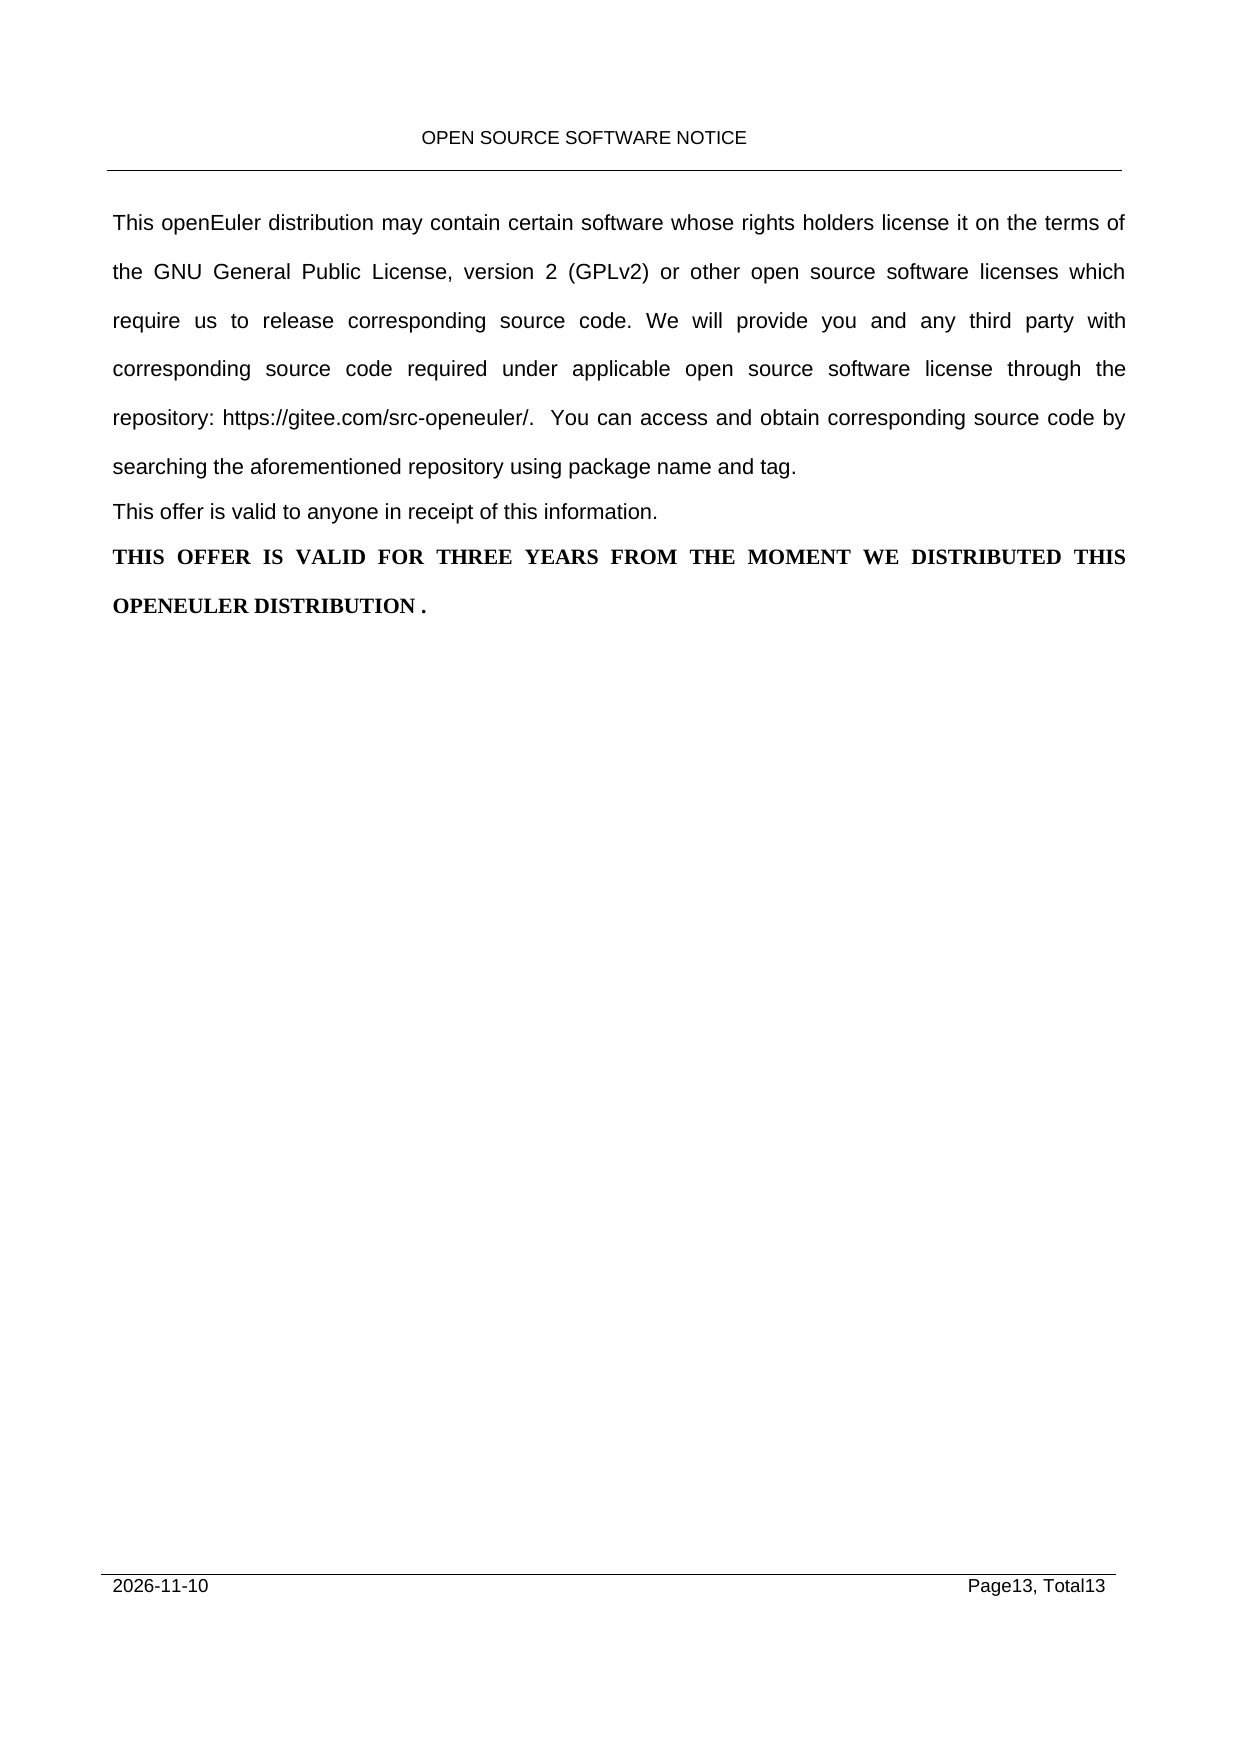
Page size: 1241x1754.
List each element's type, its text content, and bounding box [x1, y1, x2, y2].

text This offer is valid to anyone in receipt of this information. [112, 495, 1128, 528]
text THIS OFFER IS VALID FOR THREE YEARS FROM THE MOMENT WE DISTRIBUTED THIS OPENEULER DISTRIBUTION . [112, 540, 1128, 622]
text This openEuler distribution may contain certain software whose rights holders license it on the terms of the GNU General Public License, version 2 (GPLv2) or other open source software licenses which require us to release corresponding source code. We will provide you and any third party with corresponding source code required under applicable open source software license through the repository: https://gitee.com/src-openeuler/. You can access and obtain corresponding source code by searching the aforementioned repository using package name and tag. [112, 206, 1128, 483]
